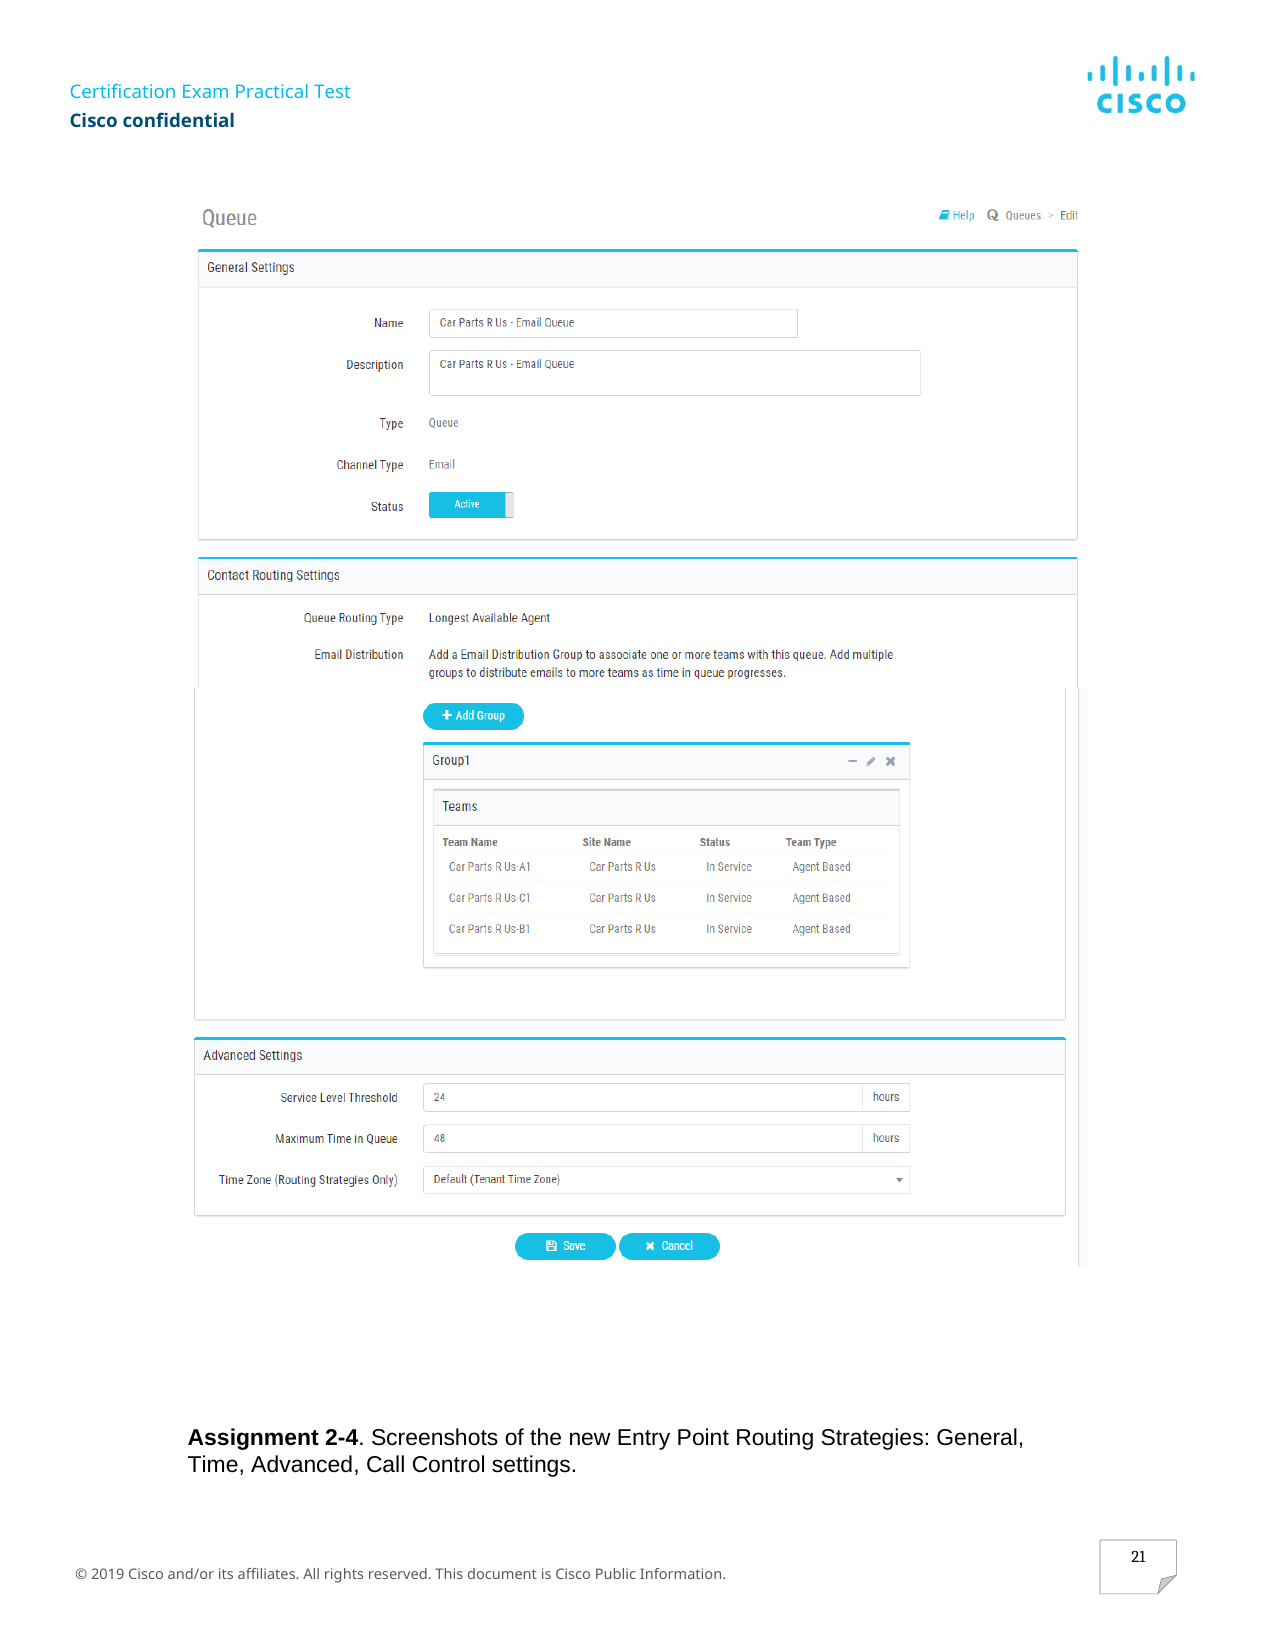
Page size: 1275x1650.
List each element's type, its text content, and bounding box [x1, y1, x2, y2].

picture [187, 191, 1088, 1267]
picture [1087, 56, 1195, 113]
text Assignment 2-4. Screenshots of the new Entry Point Routing Strategies: General, Time, Advanced, Call Control settings. [187, 1424, 1087, 1477]
